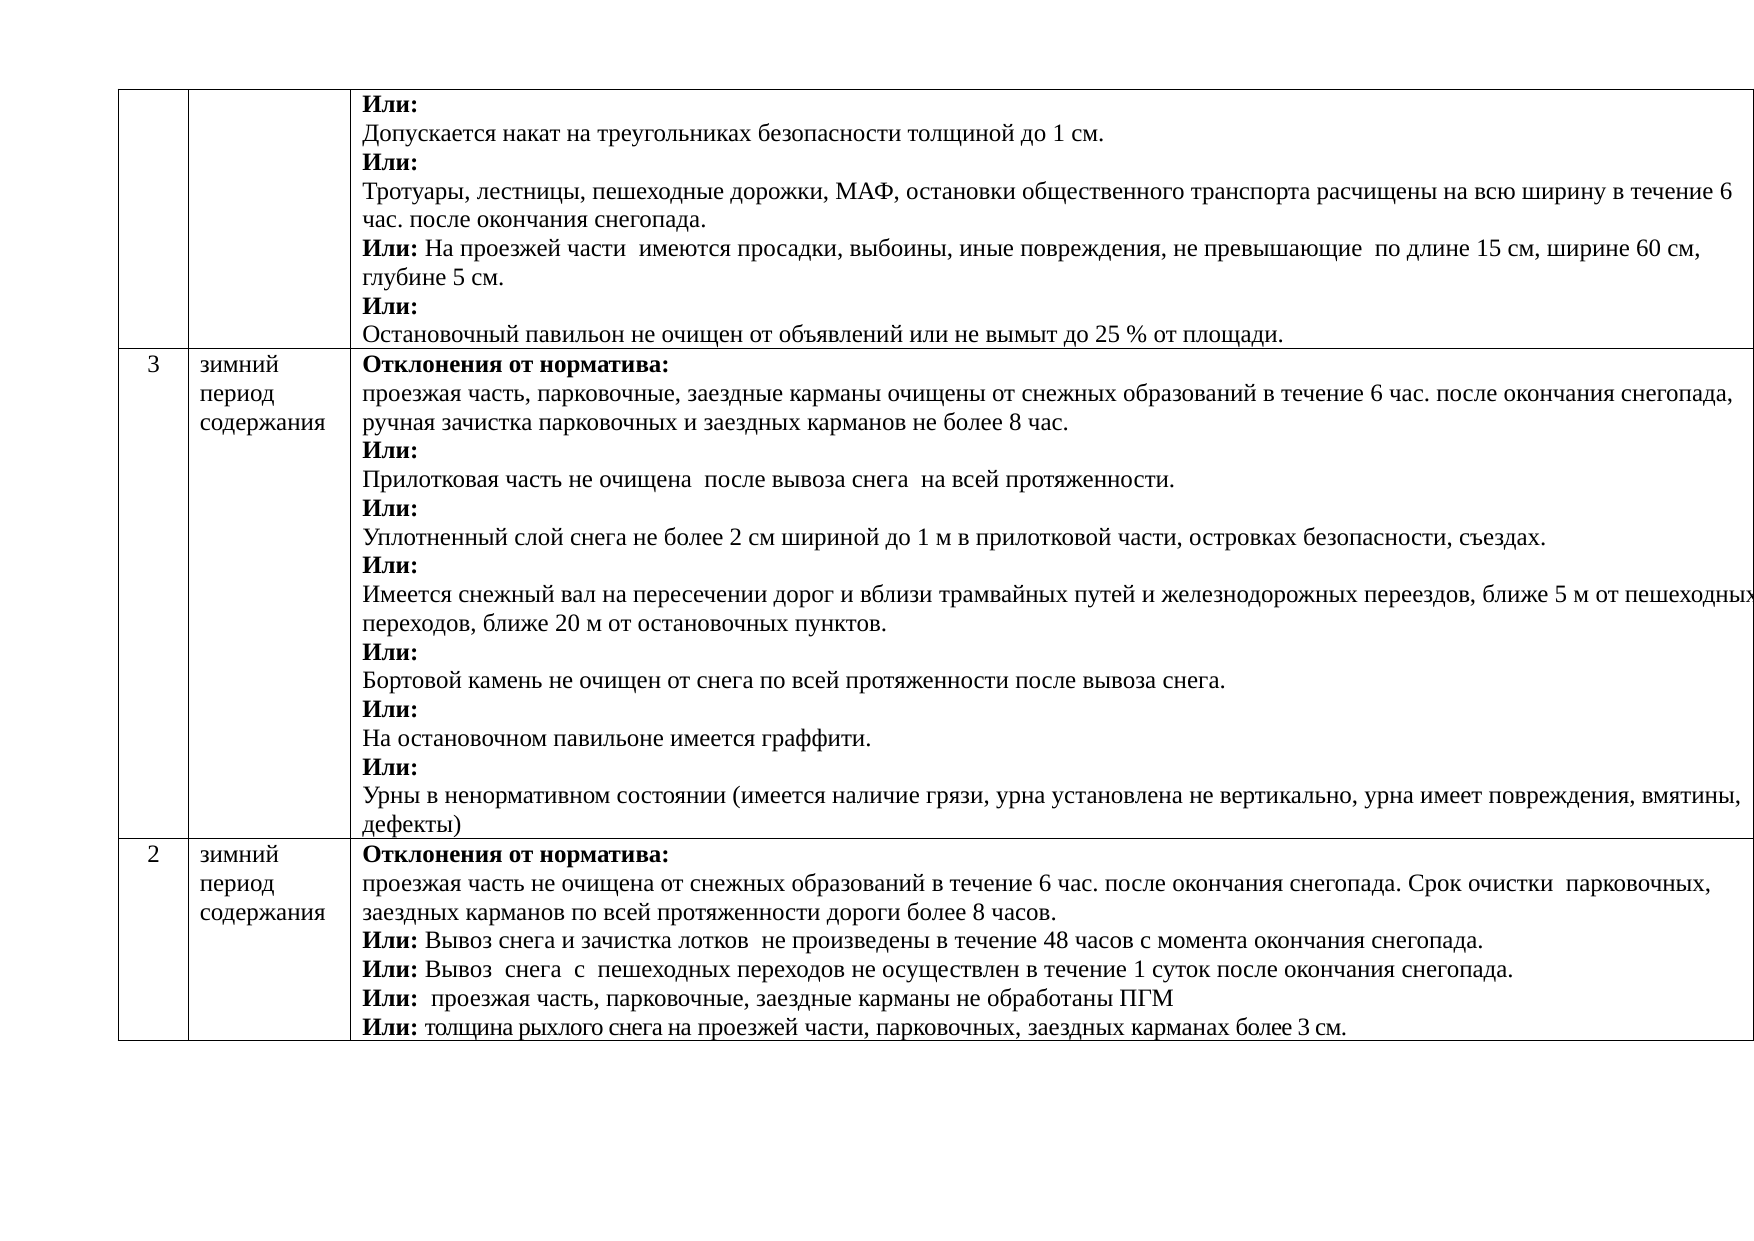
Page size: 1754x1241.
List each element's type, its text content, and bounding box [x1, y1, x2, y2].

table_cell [189, 839, 350, 1040]
table_cell Отклонения от норматива: проезжая часть, парковочные, заездные карманы очищены от снежных образований в течение 6 час. после окончания снегопада, ручная зачистка парковочных и заездных карманов не более 8 час. Или: Прилотковая часть не очищена после вывоза снега на всей протяженности. Или: Уплотненный слой снега не более шириной до 1 м в прилотковой части, островках безопасности, съездах. Или: Имеется снежный вал на пересечении дорог и вблизи трамвайных путей и железнодорожных переездов, ближе от пешеходных переходов, ближе от остановочных пунктов. Или: Бортовой камень не очищен от снега по всей протяженности после вывоза снега. Или: На остановочном павильоне имеется граффити. Или: Урны в ненормативном состоянии (имеется наличие грязи, урна установлена не вертикально, урна имеет повреждения, вмятины, дефекты) [351, 349, 1753, 838]
table_cell 4 [119, 90, 188, 348]
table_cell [351, 839, 1753, 1040]
table_cell 2 [119, 839, 188, 1040]
table_cell 3 [119, 349, 188, 838]
table_cell зимний период содержания [189, 349, 350, 838]
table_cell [351, 90, 1753, 348]
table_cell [189, 90, 350, 348]
